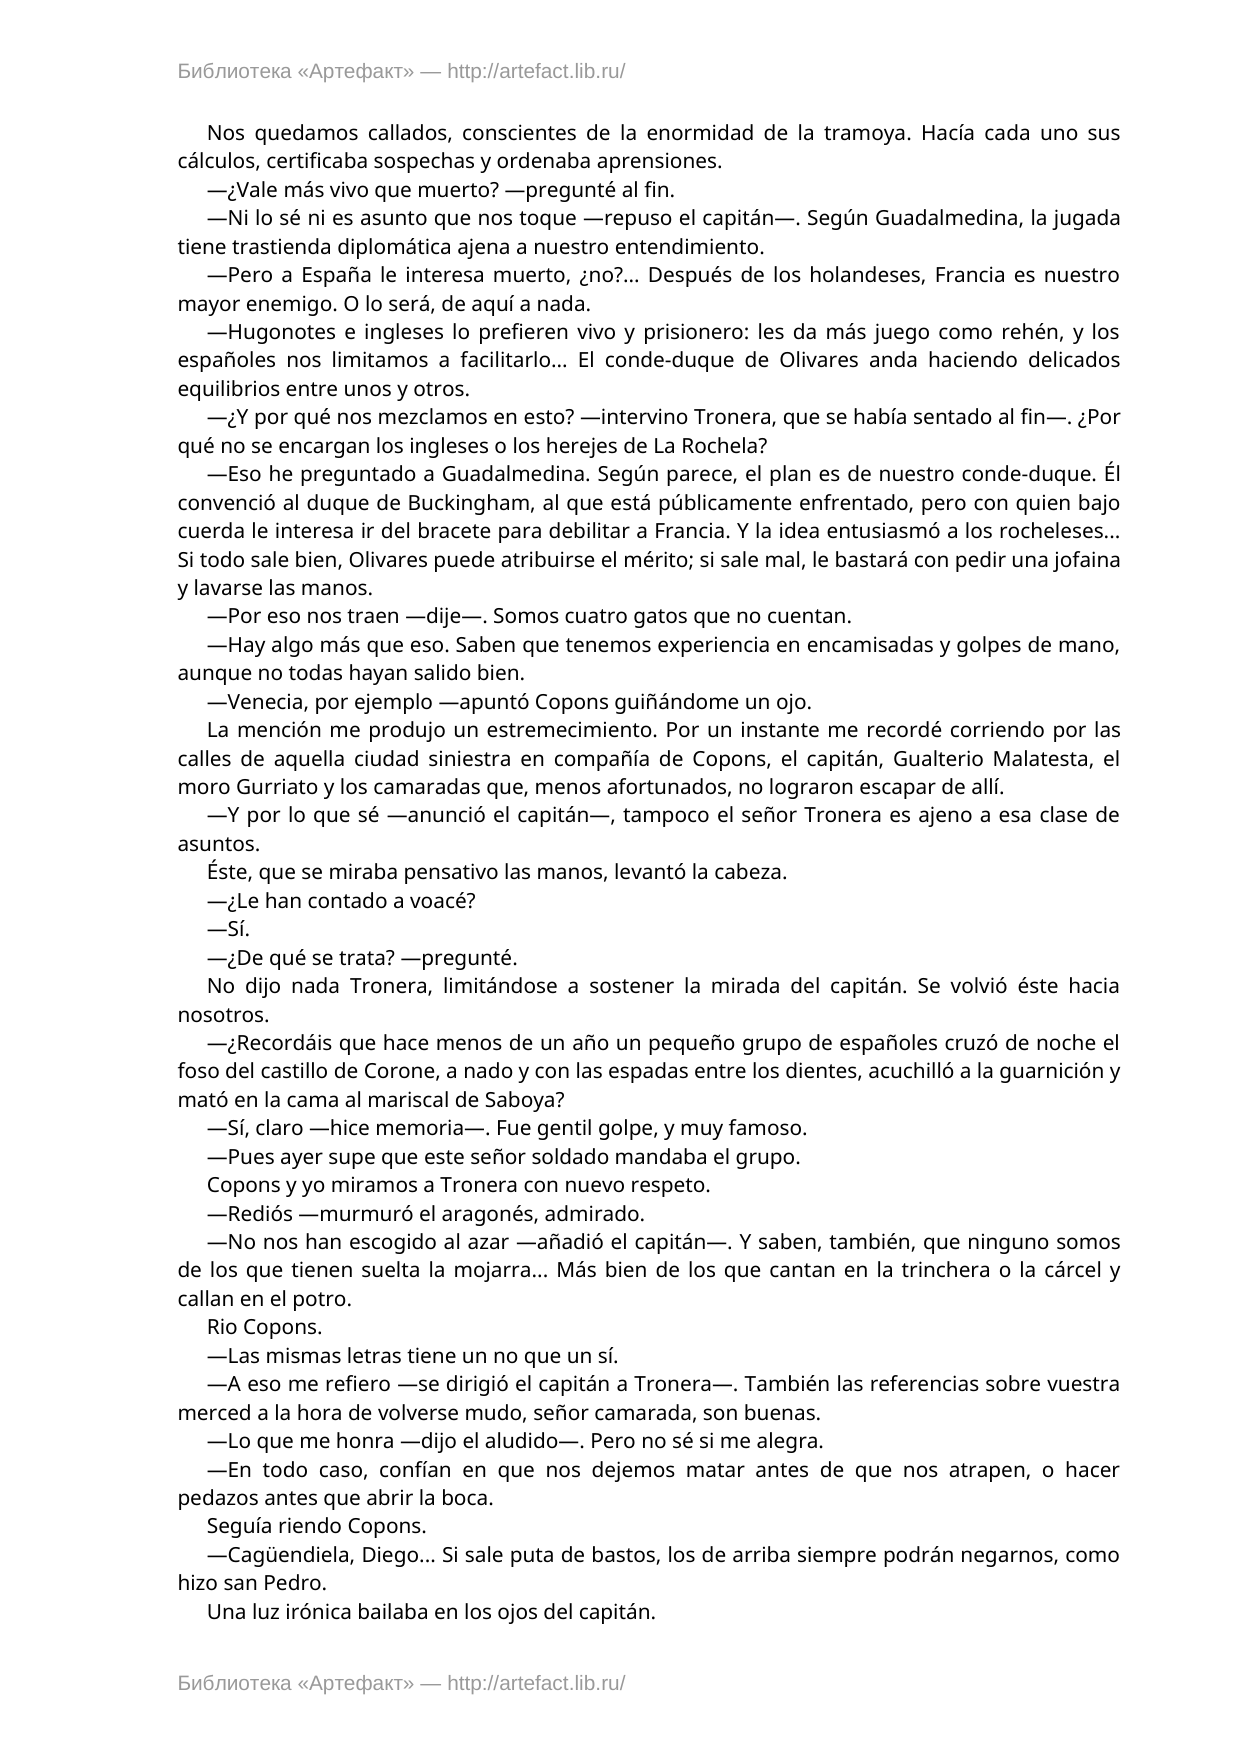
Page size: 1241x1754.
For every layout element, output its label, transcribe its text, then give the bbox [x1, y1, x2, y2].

text —Cagüendiela, Diego... Si sale puta de bastos, los de arriba siempre podrán negarnos, como hizo san Pedro. [177, 1540, 1122, 1597]
text —¿Recordáis que hace menos de un año un pequeño grupo de españoles cruzó de noche el foso del castillo de Corone, a nado y con las espadas entre los dientes, acuchilló a la guarnición y mató en la cama al mariscal de Saboya? [177, 1028, 1122, 1113]
text —¿De qué se trata? —pregunté. [177, 943, 1122, 971]
text —Lo que me honra —dijo el aludido—. Pero no sé si me alegra. [177, 1426, 1122, 1455]
text —En todo caso, confían en que nos dejemos matar antes de que nos atrapen, o hacer pedazos antes que abrir la boca. [177, 1455, 1122, 1512]
text —Sí, claro —hice memoria—. Fue gentil golpe, y muy famoso. [177, 1113, 1122, 1142]
text La mención me produjo un estremecimiento. Por un instante me recordé corriendo por las calles de aquella ciudad siniestra en compañía de Copons, el capitán, Gualterio Malatesta, el moro Gurriato y los camaradas que, menos afortunados, no lograron escapar de allí. [177, 715, 1122, 801]
text —Las mismas letras tiene un no que un sí. [177, 1341, 1122, 1369]
text —¿Y por qué nos mezclamos en esto? —intervino Tronera, que se había sentado al fin—. ¿Por qué no se encargan los ingleses o los herejes de La Rochela? [177, 402, 1122, 459]
text Seguía riendo Copons. [177, 1512, 1122, 1540]
text —Eso he preguntado a Guadalmedina. Según parece, el plan es de nuestro conde-duque. Él convenció al duque de Buckingham, al que está públicamente enfrentado, pero con quien bajo cuerda le interesa ir del bracete para debilitar a Francia. Y la idea entusiasmó a los rocheleses... Si todo sale bien, Olivares puede atribuirse el mérito; si sale mal, le bastará con pedir una jofaina y lavarse las manos. [177, 459, 1122, 602]
text —No nos han escogido al azar —añadió el capitán—. Y saben, también, que ninguno somos de los que tienen suelta la mojarra... Más bien de los que cantan en la trinchera o la cárcel y callan en el potro. [177, 1227, 1122, 1312]
text —¿Vale más vivo que muerto? —pregunté al fin. [177, 175, 1122, 203]
text —A eso me refiero —se dirigió el capitán a Tronera—. También las referencias sobre vuestra merced a la hora de volverse mudo, señor camarada, son buenas. [177, 1369, 1122, 1426]
text —Hay algo más que eso. Saben que tenemos experiencia en encamisadas y golpes de mano, aunque no todas hayan salido bien. [177, 630, 1122, 687]
text Éste, que se miraba pensativo las manos, levantó la cabeza. [177, 857, 1122, 886]
text Nos quedamos callados, conscientes de la enormidad de la tramoya. Hacía cada uno sus cálculos, certificaba sospechas y ordenaba aprensiones. [177, 118, 1122, 175]
text Rio Copons. [177, 1312, 1122, 1341]
text —Venecia, por ejemplo —apuntó Copons guiñándome un ojo. [177, 687, 1122, 715]
text —Hugonotes e ingleses lo prefieren vivo y prisionero: les da más juego como rehén, y los españoles nos limitamos a facilitarlo... El conde-duque de Olivares anda haciendo delicados equilibrios entre unos y otros. [177, 317, 1122, 402]
text —Y por lo que sé —anunció el capitán—, tampoco el señor Tronera es ajeno a esa clase de asuntos. [177, 801, 1122, 857]
text Copons y yo miramos a Tronera con nuevo respeto. [177, 1170, 1122, 1199]
text Una luz irónica bailaba en los ojos del capitán. [177, 1597, 1122, 1625]
text —Pero a España le interesa muerto, ¿no?... Después de los holandeses, Francia es nuestro mayor enemigo. O lo será, de aquí a nada. [177, 260, 1122, 317]
text —Ni lo sé ni es asunto que nos toque —repuso el capitán—. Según Guadalmedina, la jugada tiene trastienda diplomática ajena a nuestro entendimiento. [177, 203, 1122, 260]
text —Pues ayer supe que este señor soldado mandaba el grupo. [177, 1142, 1122, 1170]
text —¿Le han contado a voacé? [177, 886, 1122, 914]
text No dijo nada Tronera, limitándose a sostener la mirada del capitán. Se volvió éste hacia nosotros. [177, 971, 1122, 1028]
text —Rediós —murmuró el aragonés, admirado. [177, 1199, 1122, 1227]
text —Sí. [177, 914, 1122, 943]
text —Por eso nos traen —dije—. Somos cuatro gatos que no cuentan. [177, 602, 1122, 630]
